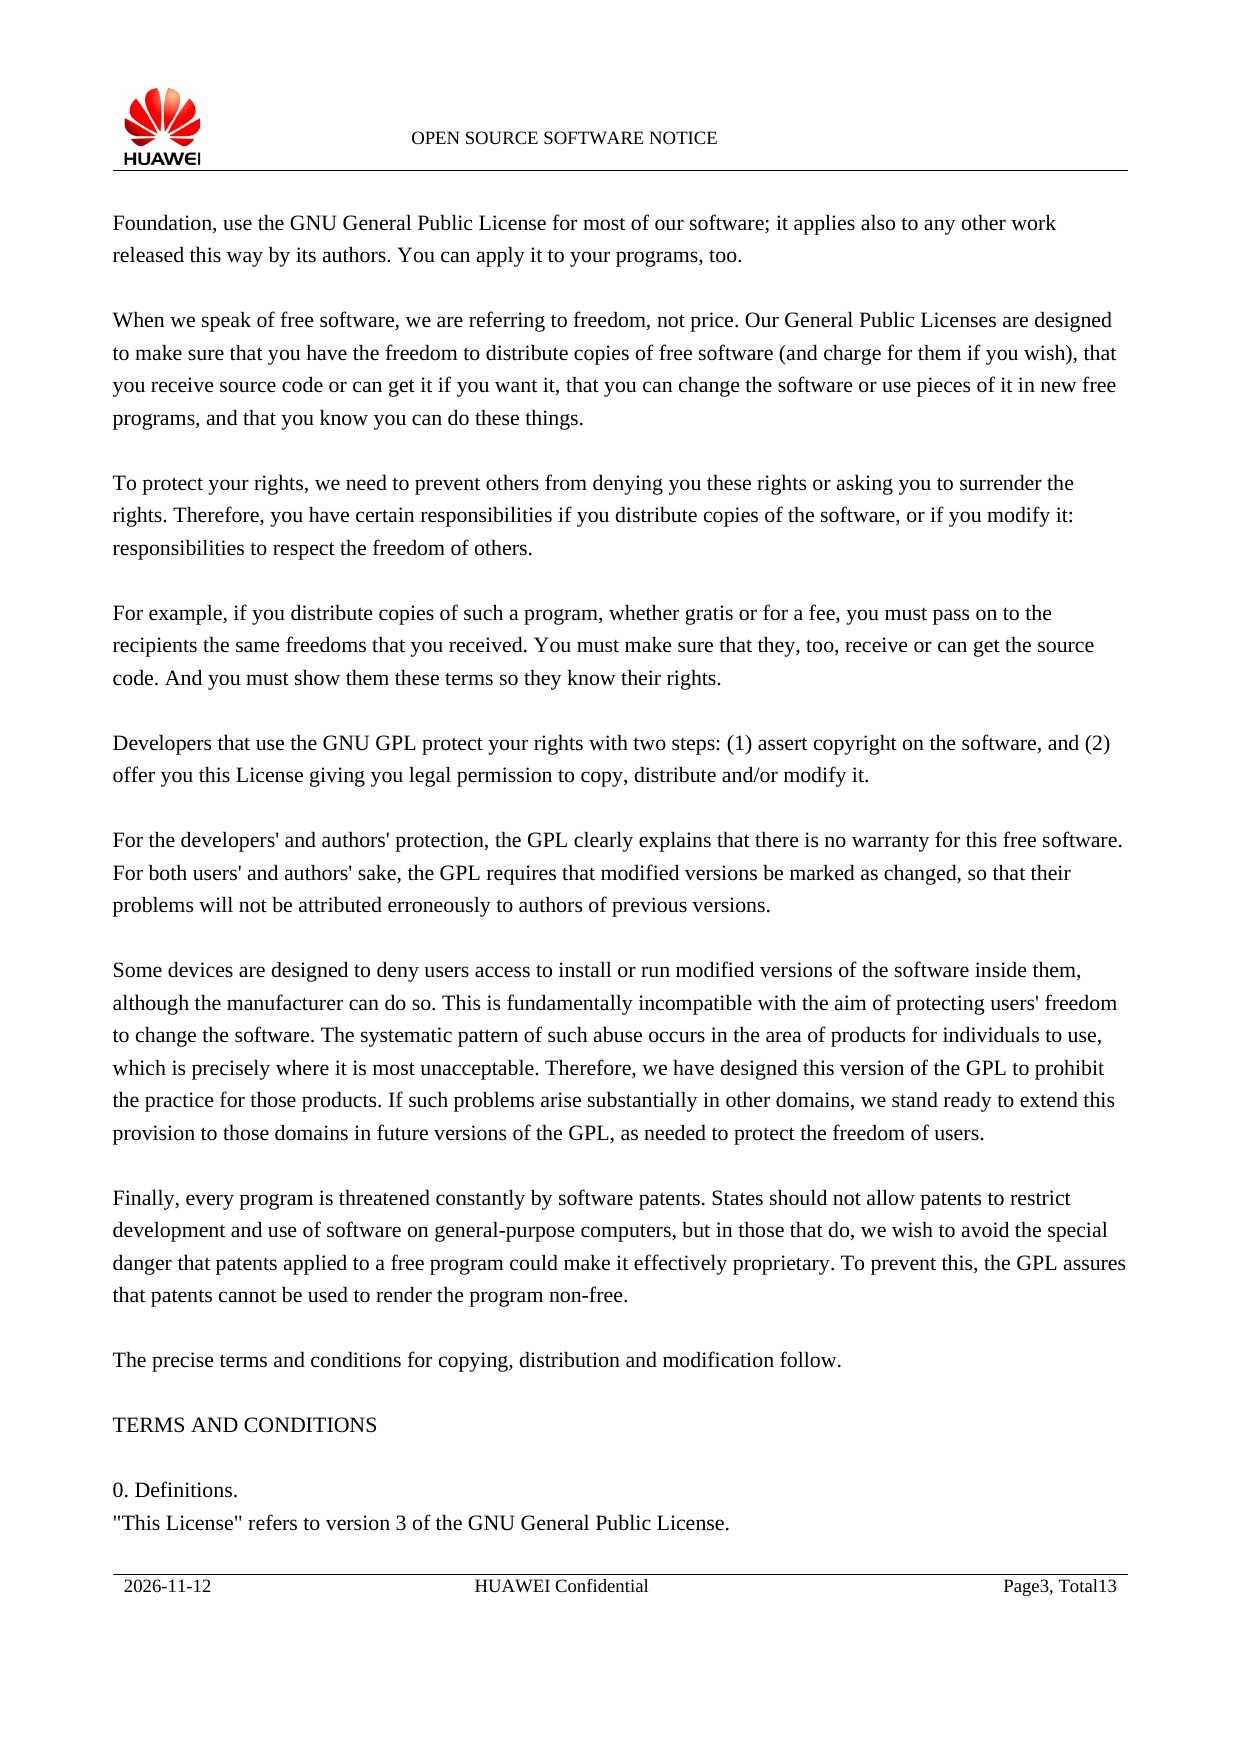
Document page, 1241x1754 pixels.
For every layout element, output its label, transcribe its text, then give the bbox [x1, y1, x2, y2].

picture [124, 88, 201, 165]
